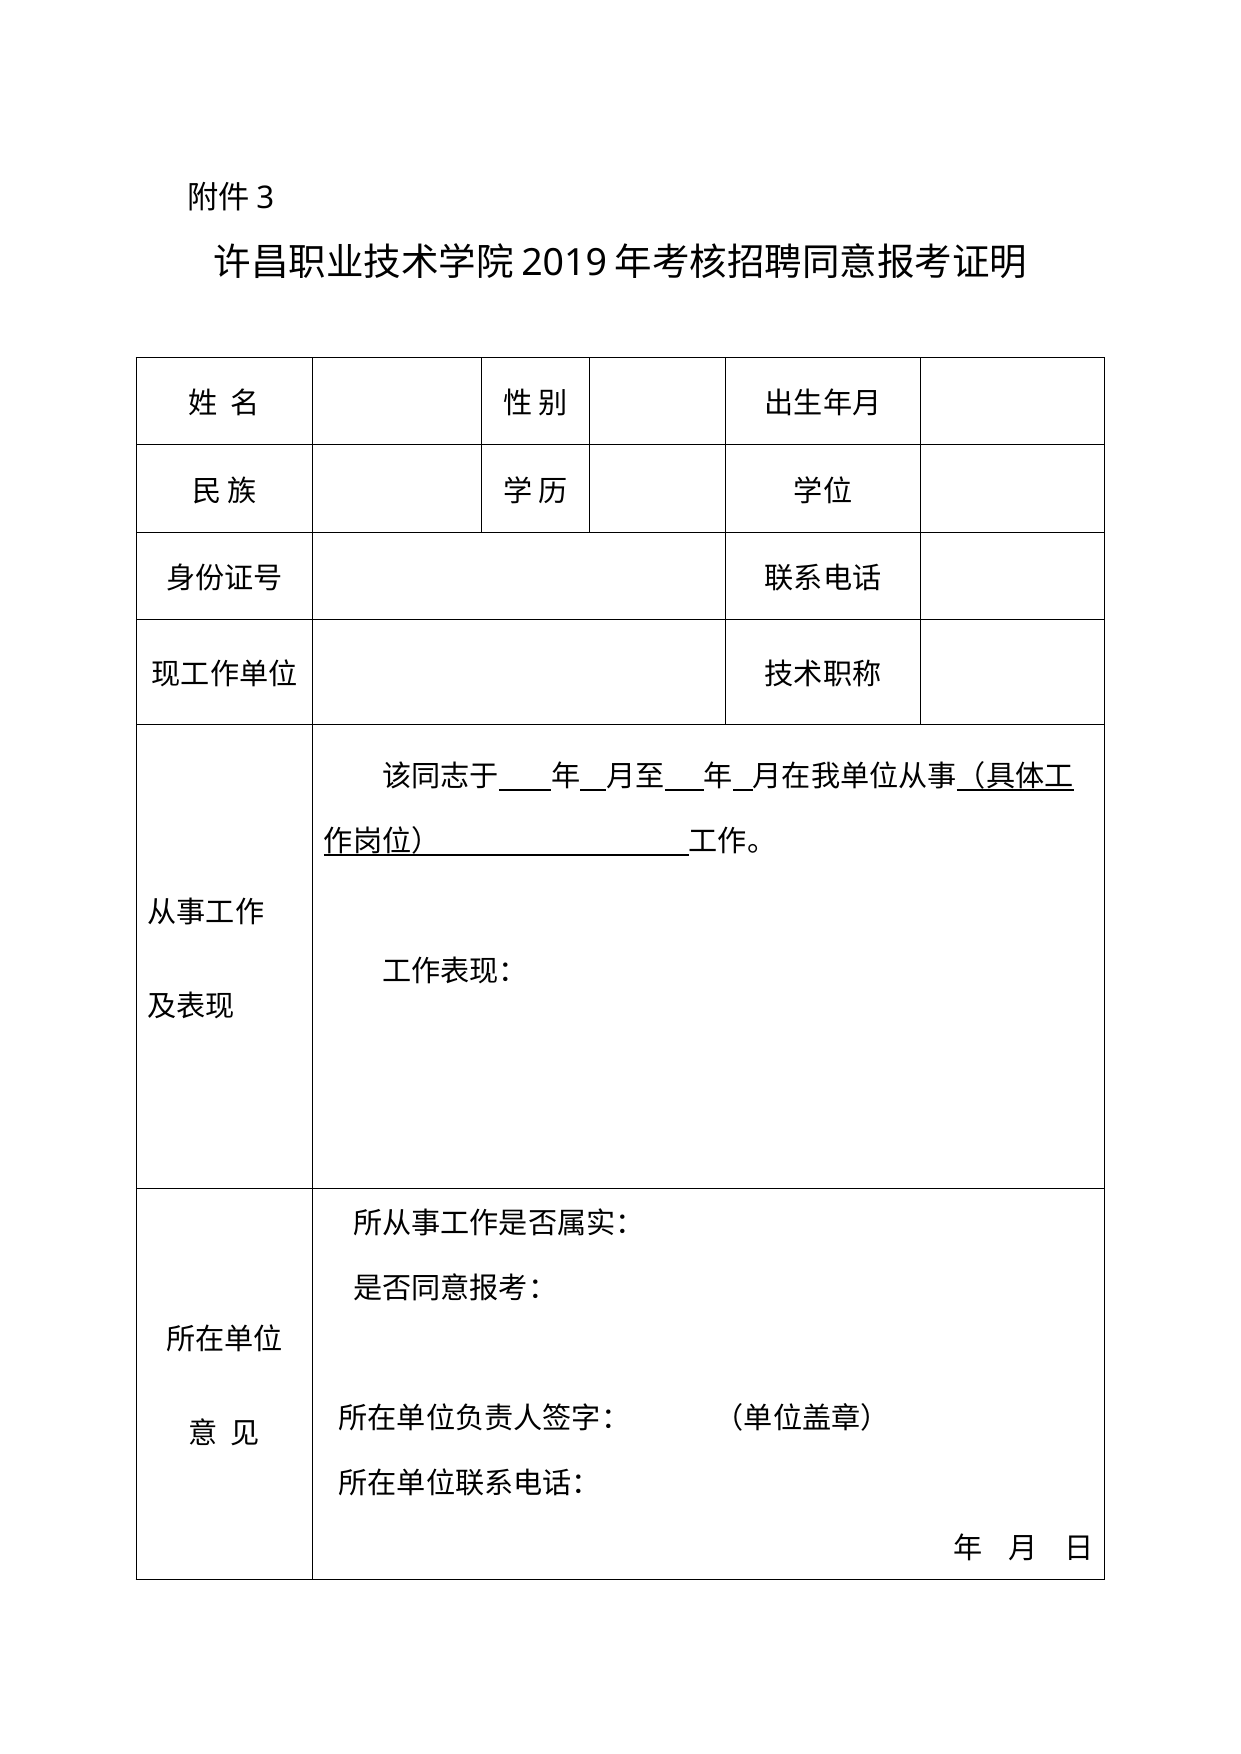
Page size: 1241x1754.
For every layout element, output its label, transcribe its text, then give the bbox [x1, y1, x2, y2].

table_cell 现工作单位 [137, 620, 312, 724]
table_header [590, 358, 725, 444]
table_cell [313, 533, 725, 619]
table_header 性 别 [482, 358, 589, 444]
table_cell [921, 533, 1104, 619]
table_cell 学 历 [482, 445, 589, 532]
table_cell 民 族 [137, 445, 312, 532]
table_cell 技术职称 [726, 620, 920, 724]
table_cell 身份证号 [137, 533, 312, 619]
table_header 出生年月 [726, 358, 920, 444]
text 附件3 [187, 162, 1053, 227]
table_cell 所从事工作是否属实： 是否同意报考： 所在单位负责人签字： （单位盖章） 所在单位联系电话： 年 月 日 [313, 1189, 1104, 1578]
table_header [921, 358, 1104, 444]
table_cell 学位 [726, 445, 920, 532]
table_cell 从事工作 及表现 [137, 725, 312, 1187]
table_cell 联系电话 [726, 533, 920, 619]
table_cell [313, 620, 725, 724]
table_header [313, 358, 481, 444]
table_cell [590, 445, 725, 532]
table_cell [921, 445, 1104, 532]
table_cell 该同志于 年 月至 年 月在我单位从事（具体工作岗位） 工作。 工作表现： [313, 725, 1104, 1187]
table_header 姓 名 [137, 358, 312, 444]
table_cell [921, 620, 1104, 724]
table_cell [313, 445, 481, 532]
table_cell 所在单位 意 见 [137, 1189, 312, 1578]
text 许昌职业技术学院2019年考核招聘同意报考证明 [187, 227, 1053, 292]
